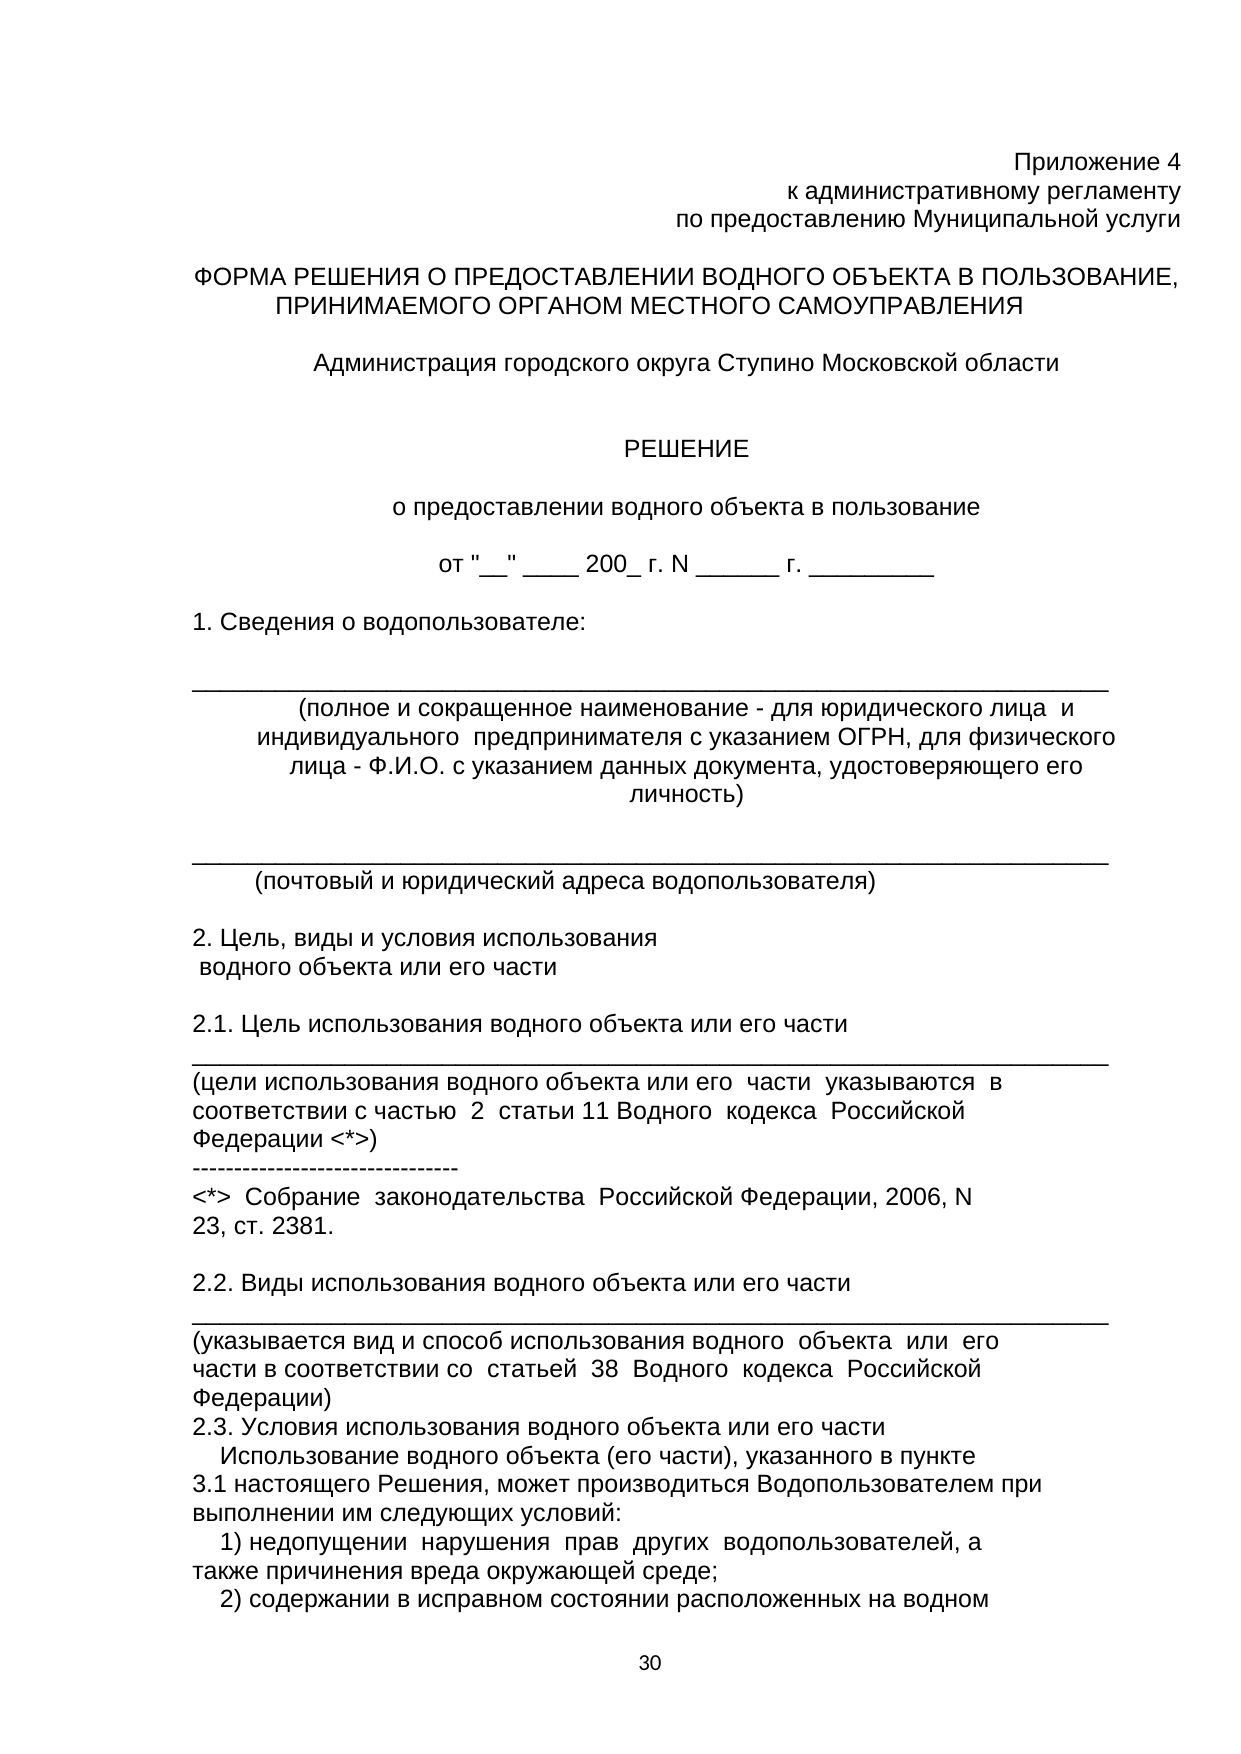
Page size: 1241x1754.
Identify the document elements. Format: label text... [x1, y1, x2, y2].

text индивидуального предпринимателя с указанием ОГРН, для физического [118, 722, 1181, 751]
text соответствии с частью 2 статьи 11 Водного кодекса Российской [118, 1096, 1181, 1124]
text Приложение 4 [118, 147, 1181, 176]
text водного объекта или его части [118, 952, 1181, 981]
text __________________________________________________________________ [118, 1297, 1181, 1326]
text выполнении им следующих условий: [118, 1498, 1181, 1527]
text 1) недопущении нарушения прав других водопользователей, а [118, 1527, 1181, 1556]
text <*> Собрание законодательства Российской Федерации, 2006, N [118, 1182, 1181, 1211]
text от "__" ____ 200_ г. N ______ г. _________ [118, 549, 1181, 578]
text __________________________________________________________________ [118, 837, 1181, 866]
text (указывается вид и способ использования водного объекта или его [118, 1326, 1181, 1354]
text части в соответствии со статьей 38 Водного кодекса Российской [118, 1354, 1181, 1383]
text (полное и сокращенное наименование - для юридического лица и [118, 693, 1181, 722]
text 2) содержании в исправном состоянии расположенных на водном [118, 1584, 1181, 1613]
text Федерации <*>) [118, 1124, 1181, 1153]
text 2. Цель, виды и условия использования [118, 923, 1181, 952]
text 2.2. Виды использования водного объекта или его части [118, 1268, 1181, 1297]
text ФОРМА РЕШЕНИЯ О ПРЕДОСТАВЛЕНИИ ВОДНОГО ОБЪЕКТА В ПОЛЬЗОВАНИЕ, ПРИНИМАЕМОГО ОРГАНОМ МЕСТНОГО САМОУПРАВЛЕНИЯ [118, 262, 1181, 319]
text Федерации) [118, 1383, 1181, 1412]
text -------------------------------- [118, 1153, 1181, 1182]
text (цели использования водного объекта или его части указываются в [118, 1067, 1181, 1096]
text 1. Сведения о водопользователе: [118, 607, 1181, 636]
text Администрация городского округа Ступино Московской области [118, 348, 1181, 377]
text о предоставлении водного объекта в пользование [118, 492, 1181, 521]
text __________________________________________________________________ [118, 1038, 1181, 1067]
text 23, ст. 2381. [118, 1211, 1181, 1239]
text лица - Ф.И.О. с указанием данных документа, удостоверяющего его [118, 751, 1181, 779]
text 3.1 настоящего Решения, может производиться Водопользователем при [118, 1469, 1181, 1498]
text 2.1. Цель использования водного объекта или его части [118, 1009, 1181, 1038]
text личность) [118, 779, 1181, 808]
text __________________________________________________________________ [118, 664, 1181, 693]
text (почтовый и юридический адреса водопользователя) [118, 866, 1181, 894]
text Использование водного объекта (его части), указанного в пункте [118, 1441, 1181, 1469]
text к административному регламенту [118, 176, 1181, 204]
text по предоставлению Муниципальной услуги [118, 204, 1181, 233]
text РЕШЕНИЕ [118, 434, 1181, 463]
text 2.3. Условия использования водного объекта или его части [118, 1412, 1181, 1441]
text также причинения вреда окружающей среде; [118, 1556, 1181, 1584]
